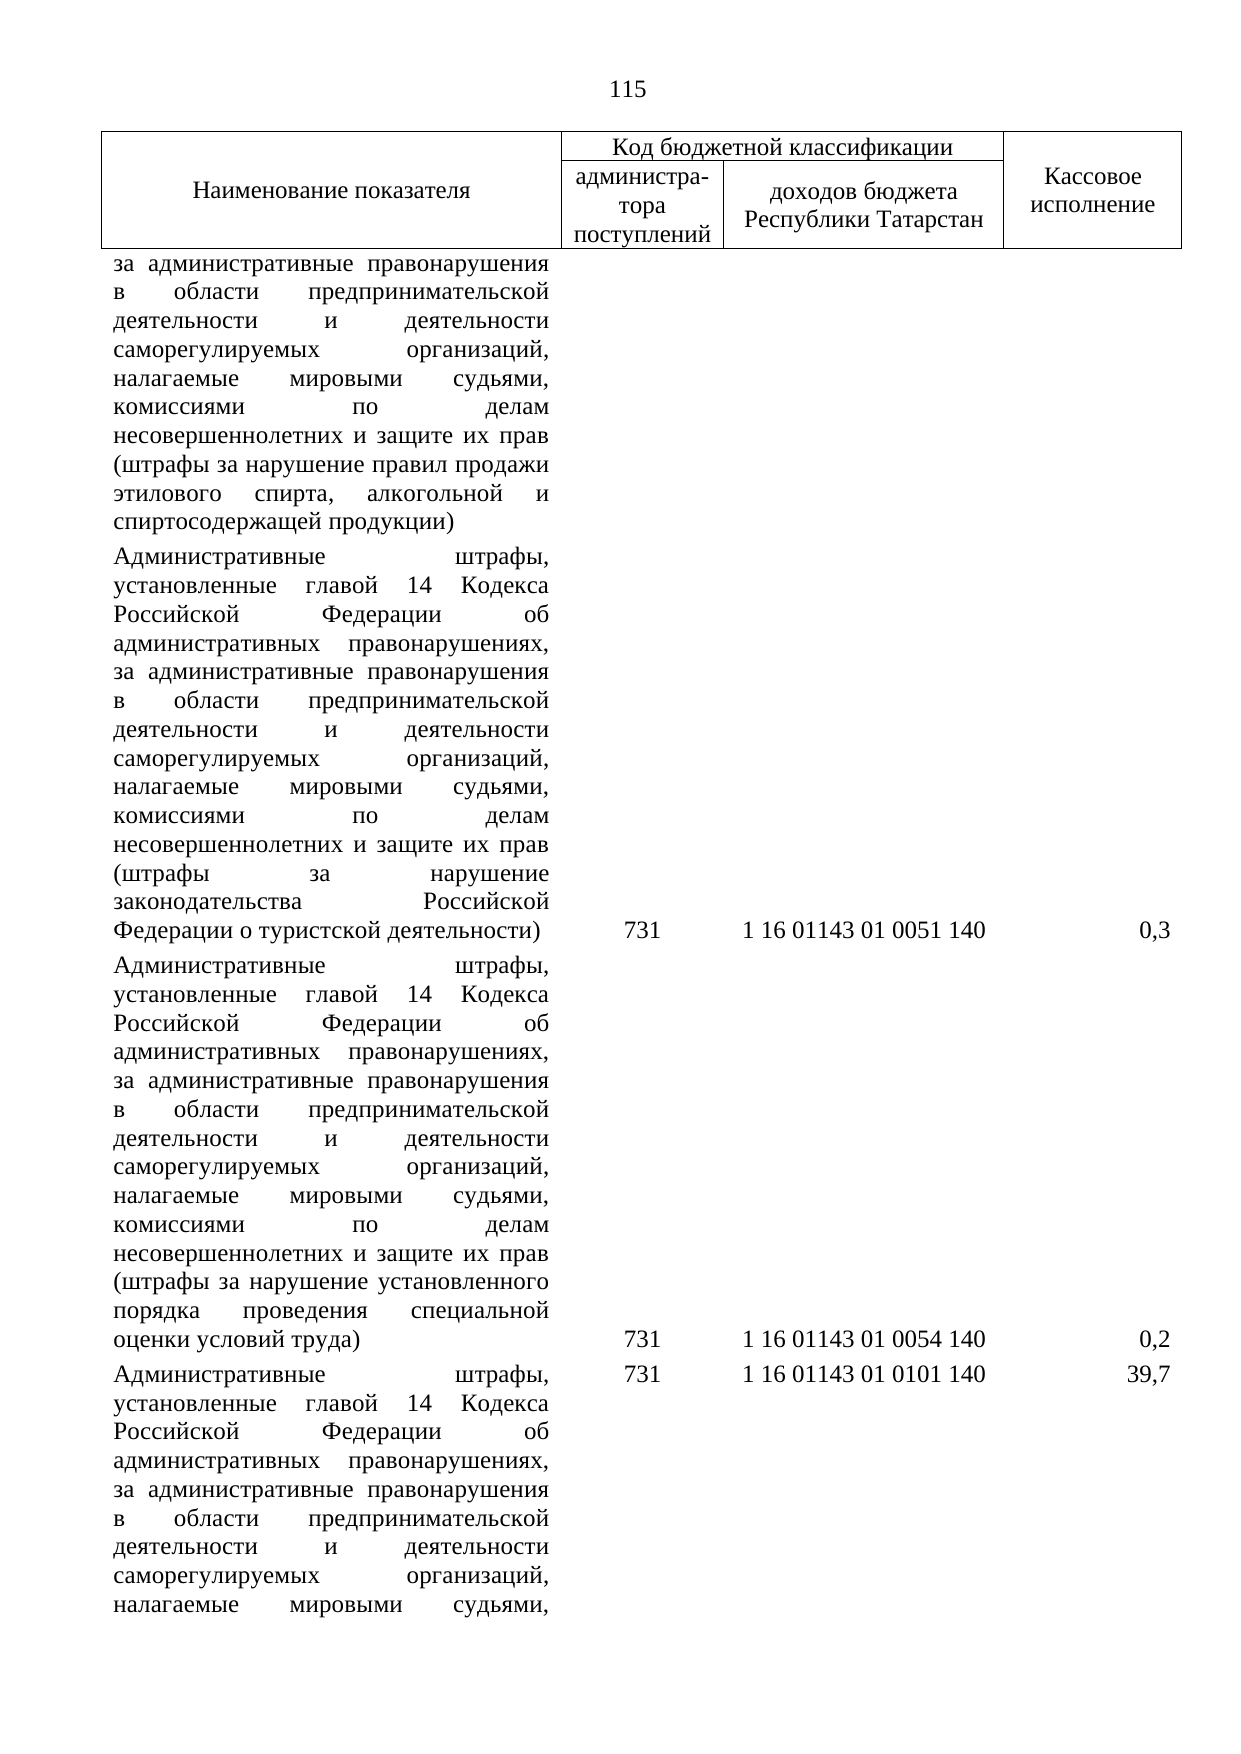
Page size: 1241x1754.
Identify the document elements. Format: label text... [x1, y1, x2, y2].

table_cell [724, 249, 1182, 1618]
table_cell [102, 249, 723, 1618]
table_header Кассовое исполнение [1004, 132, 1181, 248]
table_cell доходов бюджета Республики Татарстан [724, 161, 1003, 248]
table_header Код бюджетной классификации [562, 132, 1003, 160]
table_cell администра-тора поступлений [562, 161, 723, 248]
table_header Наименование показателя [102, 132, 561, 248]
